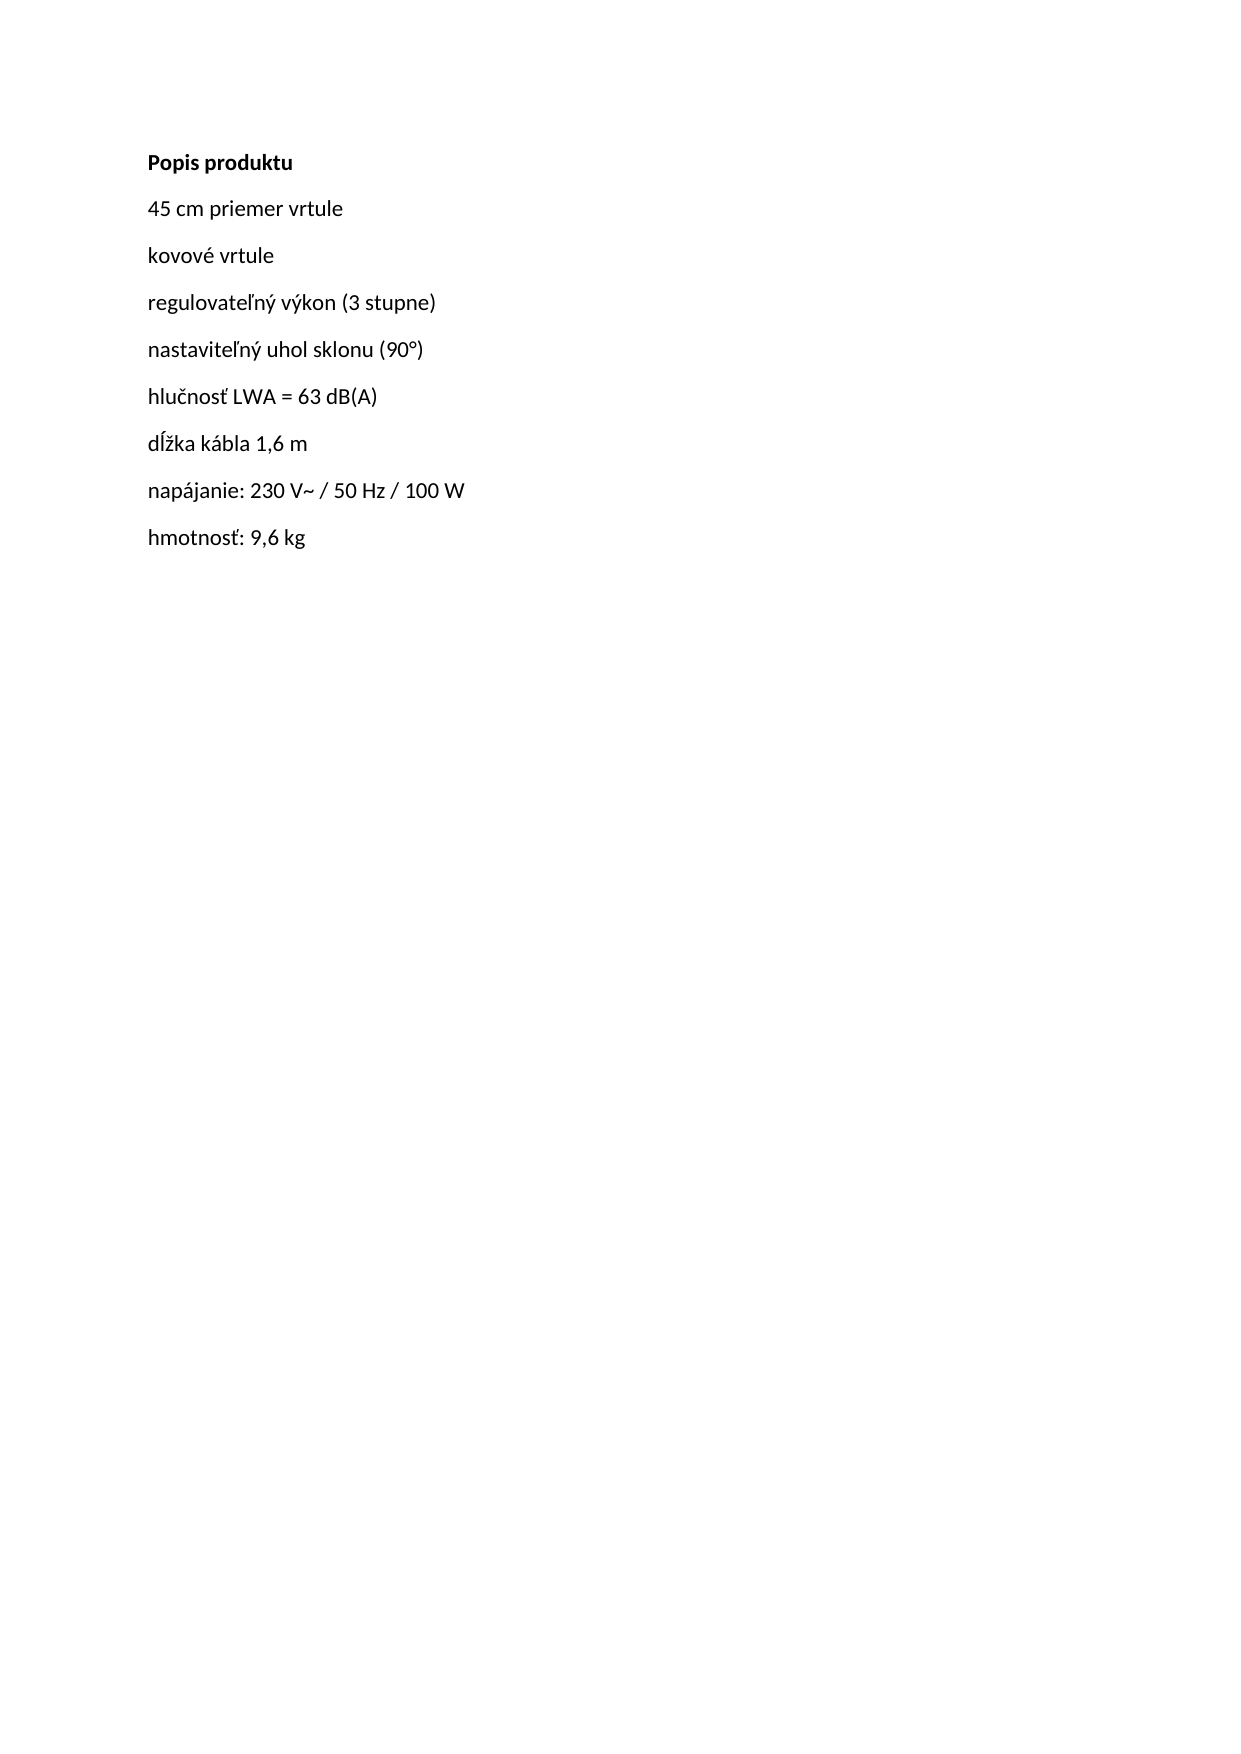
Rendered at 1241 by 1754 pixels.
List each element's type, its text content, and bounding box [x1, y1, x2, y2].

text kovové vrtule [148, 241, 1093, 269]
text 45 cm priemer vrtule [148, 194, 1093, 222]
text napájanie: 230 V~ / 50 Hz / 100 W [148, 476, 1093, 504]
text regulovateľný výkon (3 stupne) [148, 288, 1093, 316]
text Popis produktu [148, 148, 1093, 176]
text dĺžka kábla 1,6 m [148, 429, 1093, 457]
text hmotnosť: 9,6 kg [148, 523, 1093, 551]
text nastaviteľný uhol sklonu (90°) [148, 335, 1093, 363]
text hlučnosť LWA = 63 dB(A) [148, 382, 1093, 410]
